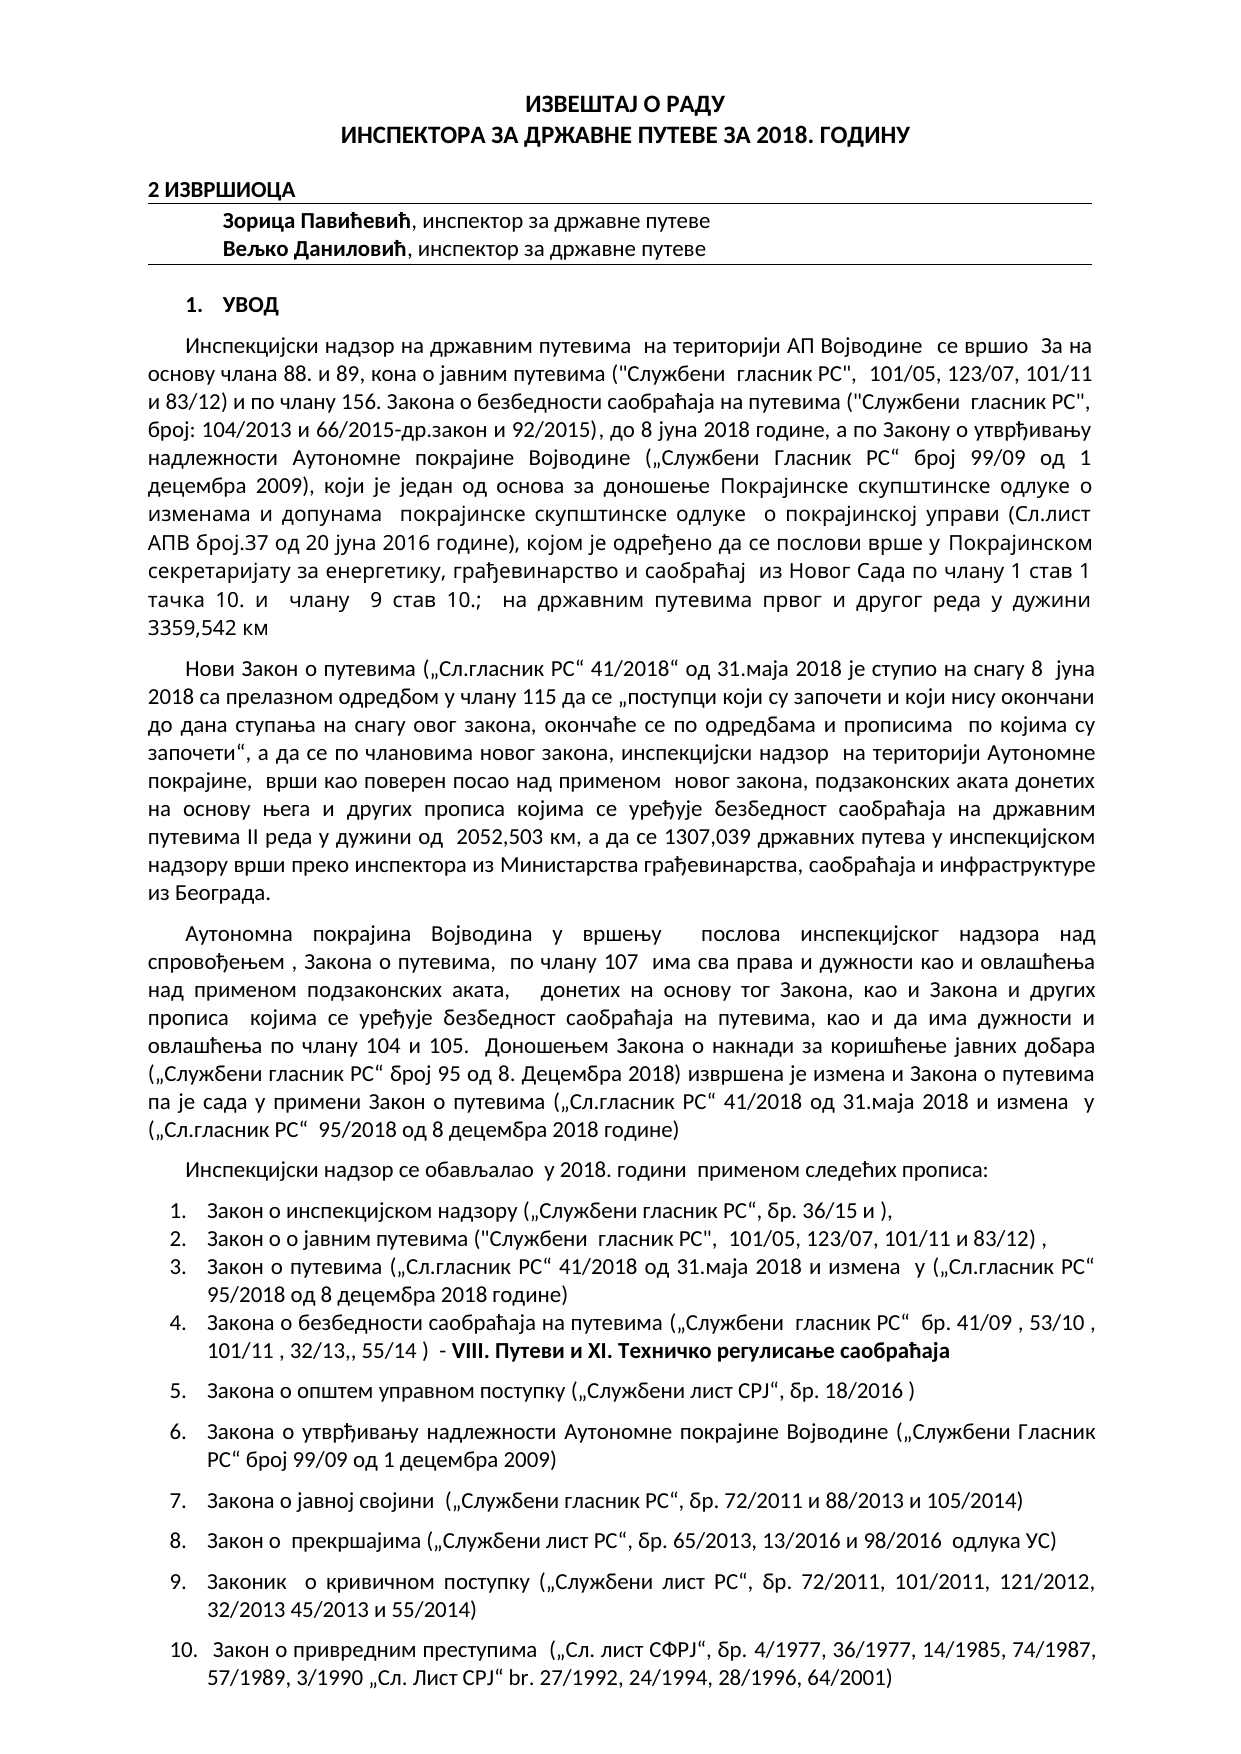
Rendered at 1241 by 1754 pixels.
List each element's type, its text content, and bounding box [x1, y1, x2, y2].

list Закон о путевима („Сл.гласник РС“ 41/2018 од 31.маја 2018 и измена у („Сл.гласник РС“ 95/2018 од 8 децембра 2018 године) [169, 1252, 1097, 1308]
text ИЗВЕШТАЈ О РАДУ [222, 89, 1029, 119]
list Закон о прекршајима („Службени лист РС“, бр. 65/2013, 13/2016 и 98/2016 одлука УС) [169, 1526, 1097, 1554]
text 2 ИЗВРШИОЦА [148, 175, 1092, 203]
text ИНСПЕКТОРА ЗА ДРЖАВНЕ ПУТЕВЕ ЗА 2018. ГОДИНУ [222, 119, 1029, 150]
text Инспекцијски надзор на државним путевима на територији АП Војводине сe вршио За на основу члана 88. и 89, кона о јавним путевима ("Службени гласник РС", 101/05, 123/07, 101/11 и 83/12) и по члану 156. Закона о безбедности саобраћаја на путевима ("Службени гласник РС", број: 104/2013 и 66/2015-др.закон и 92/2015), до 8 јуна 2018 године, а по Закону о утврђивању надлежности Аутономне покрајине Војводине („Службени Гласник РС“ број 99/09 од 1 децембра 2009), који је један од основа за доношење Покрајинске скупштинске одлуке о изменама и допунама покрајинске скупштинске одлуке о покрајинској управи (Сл.лист АПВ број.37 од 20 јуна 2016 године), којом је одређено да се послови врше у Покрајинском секретаријату за енергетику, грађевинарство и саобраћај из Новог Сада по члану 1 став 1 тачка 10. и члану 9 став 10.; на државним путевима првог и другог реда у дужини 3359,542 км [148, 331, 1092, 642]
text Аутономна покрајина Војводина у вршењу послова инспекцијског надзора над спровођењем , Закона о путевима, по члану 107 има сва права и дужности као и овлашћења над применом подзаконских аката, донетих на основу тог Закона, као и Закона и других прописа којима се уређује безбедност саобраћаја на путевима, као и да има дужности и овлашћења по члану 104 и 105. Доношењем Закона о накнади за коришћење јавних добара („Службени гласник РС“ број 95 од 8. Децембра 2018) извршена је измена и Закона о путевима па је сада у примени Закон о путевима („Сл.гласник РС“ 41/2018 од 31.маја 2018 и измена у („Сл.гласник РС“ 95/2018 од 8 децембра 2018 године) [148, 919, 1097, 1143]
text Нови Закон о путевима („Сл.гласник РС“ 41/2018“ од 31.маја 2018 је ступио на снагу 8 јуна 2018 са прелазном одредбом у члану 115 да се „поступци који су започети и који нису окончани до дана ступања на снагу овог закона, окончаће се по одредбама и прописима по којима су започети“, а да се по члановима новог закона, инспекцијски надзор на територији Аутономне покрајине, врши као поверен посао над применом новог закона, подзаконских аката донетих на основу њега и других прописа којима се уређује безбедност саобраћаја на државним путевима II реда у дужини од 2052,503 км, а да се 1307,039 државних путева у инспекцијском надзору врши преко инспектора из Министарства грађевинарства, саобраћаја и инфраструктуре из Београда. [148, 654, 1097, 906]
list Закон о о јавним путевима ("Службени гласник РС", 101/05, 123/07, 101/11 и 83/12) , [169, 1224, 1097, 1252]
list Закон о инспекцијском надзору („Службени гласник РС“, бр. 36/15 и ), [169, 1196, 1097, 1224]
text Вељко Даниловић, инспектор за државне путеве [148, 231, 1092, 264]
text Инспекцијски надзор се обављалао у 2018. години применом следећих прописа: [148, 1156, 1092, 1183]
list Закона о општем управном поступку („Службени лист СРЈ“, бр. 18/2016 ) [169, 1377, 1097, 1405]
list Законик о кривичном поступку („Службени лист РС“, бр. 72/2011, 101/2011, 121/2012, 32/2013 45/2013 и 55/2014) [169, 1567, 1097, 1623]
list Закона о утврђивању надлежности Аутономне покрајине Војводине („Службени Гласник РС“ број 99/09 од 1 децембра 2009) [169, 1417, 1097, 1473]
list УВОД [185, 290, 1092, 318]
text Зорица Павићевић, инспектор за државне путеве [148, 204, 1092, 231]
list Закона о јавној својини („Службени гласник РС“, бр. 72/2011 и 88/2013 и 105/2014) [169, 1486, 1097, 1514]
list Закона о безбедности саобраћаја на путевима („Службени гласник РС“ бр. 41/09 , 53/10 , 101/11 , 32/13,, 55/14 ) - VIII. Путеви и XI. Техничко регулисање саобраћаја [169, 1308, 1097, 1364]
list Закон о привредним преступима („Сл. лист СФРЈ“, бр. 4/1977, 36/1977, 14/1985, 74/1987, 57/1989, 3/1990 „Сл. Лист СРЈ“ br. 27/1992, 24/1994, 28/1996, 64/2001) [169, 1635, 1097, 1691]
